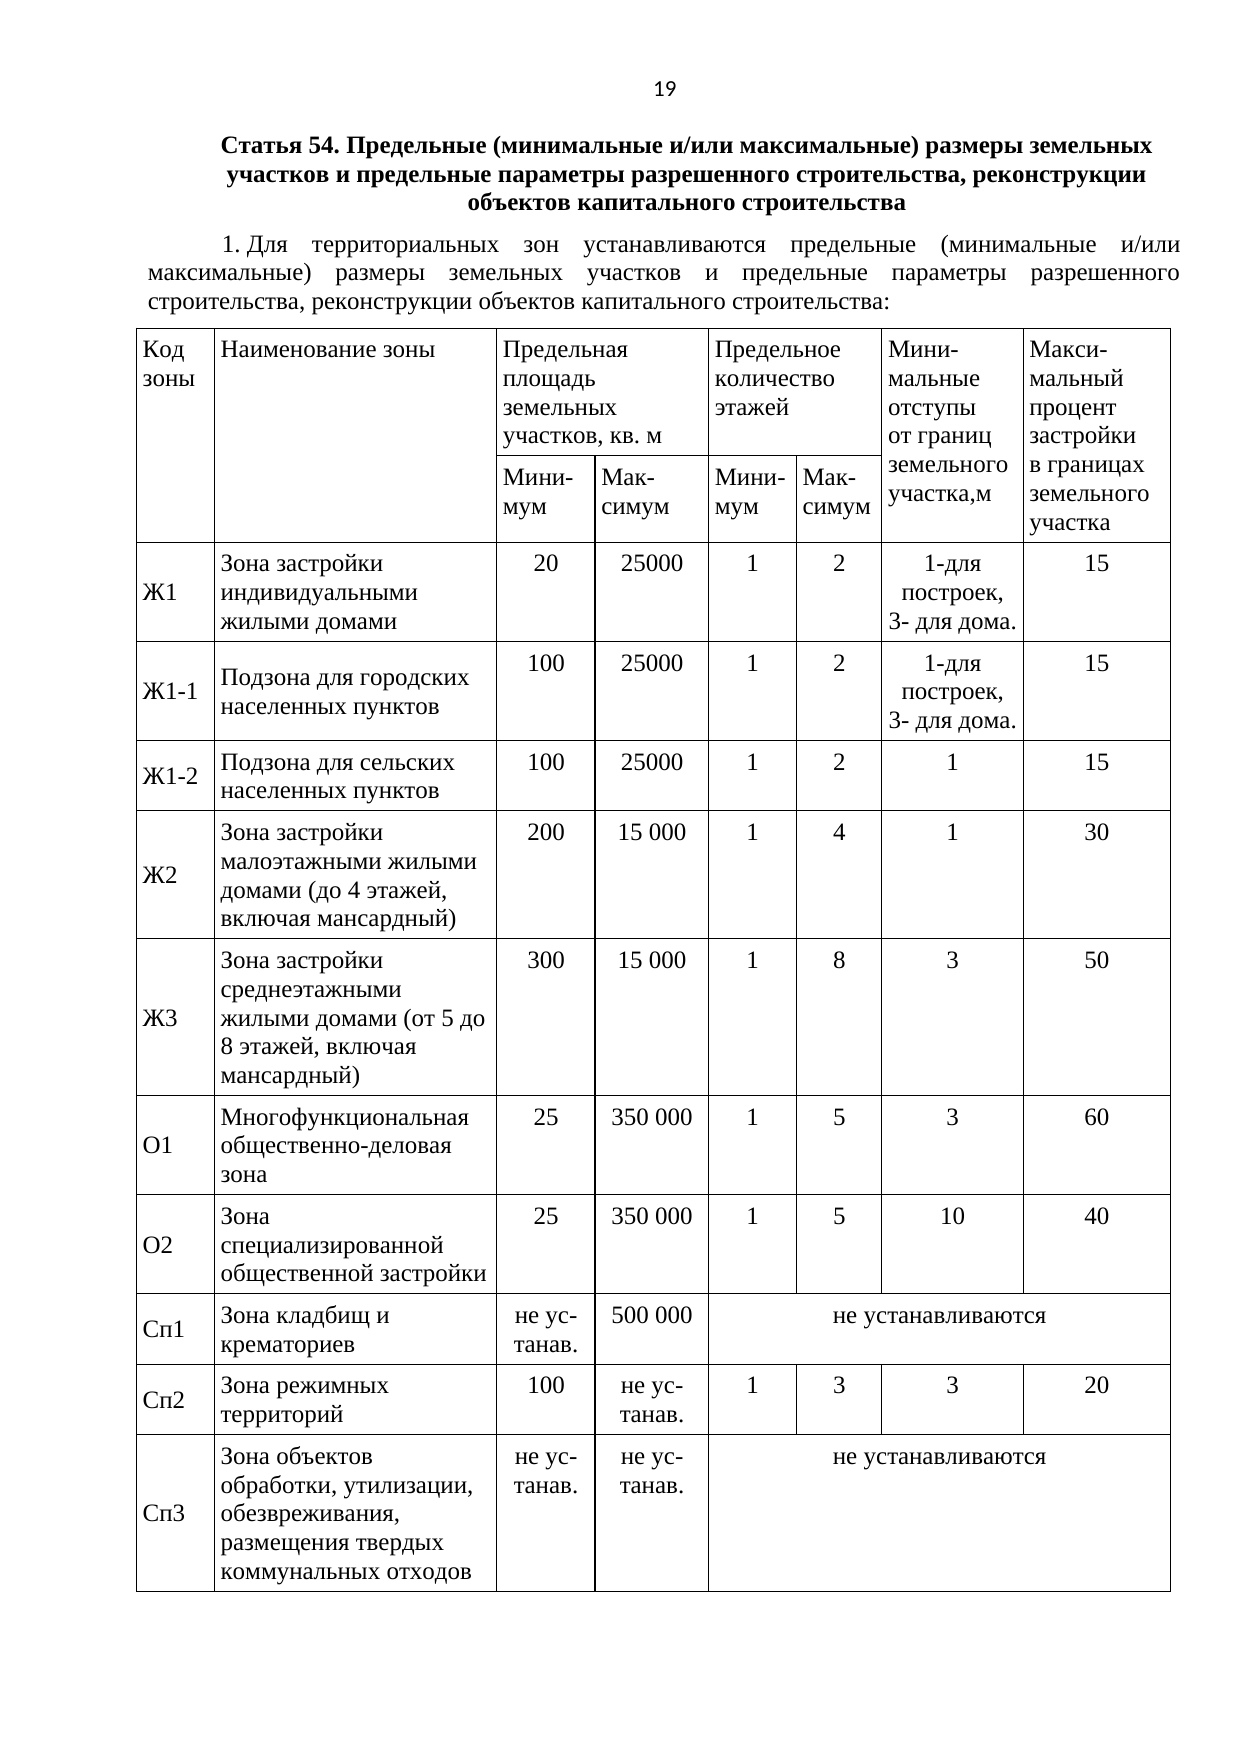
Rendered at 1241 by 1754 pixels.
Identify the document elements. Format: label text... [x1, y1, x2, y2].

table_cell Сп1 [137, 1294, 214, 1364]
table_cell 20 [1024, 1365, 1170, 1434]
table_cell 15 000 [596, 939, 708, 1095]
table_cell не устанав. [497, 1294, 594, 1364]
table_cell 8 [797, 939, 881, 1095]
table_cell 100 [497, 1365, 594, 1434]
table_cell не устанавливаются [709, 1435, 1170, 1591]
table_cell 1 [882, 811, 1023, 938]
table_cell 3 [882, 939, 1023, 1095]
table_cell 15 [1024, 741, 1170, 810]
table_cell Максимум [596, 456, 708, 542]
table_cell 1 [709, 811, 796, 938]
table_cell Зона режимных территорий [215, 1365, 496, 1434]
table_header Наименование зоны [215, 329, 496, 542]
table_cell Максимум [797, 456, 881, 542]
table_cell Подзона для городских населенных пунктов [215, 642, 496, 740]
table_header Код зоны [137, 329, 214, 542]
table_cell 15 [1024, 642, 1170, 740]
table_cell Зона объектов обработки, утилизации, обезвреживания, размещения твердых коммунальных отходов [215, 1435, 496, 1591]
table_cell 40 [1024, 1195, 1170, 1293]
table_cell 100 [497, 741, 594, 810]
table_cell 25 [497, 1096, 594, 1194]
table_cell Ж1-2 [137, 741, 214, 810]
table_cell Подзона для сельских населенных пунктов [215, 741, 496, 810]
table_cell 4 [797, 811, 881, 938]
table_cell Ж3 [137, 939, 214, 1095]
table_cell 1 [709, 741, 796, 810]
table_cell 10 [882, 1195, 1023, 1293]
table_cell 1 [709, 939, 796, 1095]
table_cell 2 [797, 741, 881, 810]
table_cell 1-для построек, 3- для дома. [882, 543, 1023, 641]
table_cell 1-для построек, 3- для дома. [882, 642, 1023, 740]
table_cell не устанавливаются [709, 1294, 1170, 1364]
table_cell Ж2 [137, 811, 214, 938]
table_cell Минимум [709, 456, 796, 542]
table_cell 15 [1024, 543, 1170, 641]
table_cell 25000 [596, 741, 708, 810]
table_cell Зона специализированной общественной застройки [215, 1195, 496, 1293]
table_cell 350 000 [596, 1195, 708, 1293]
table_cell Ж1-1 [137, 642, 214, 740]
table_cell 25000 [596, 642, 708, 740]
list Предельные (минимальные и/или максимальные) размеры земельных участков и предельные параметры разрешенного строительства, реконструкции объектов капитального строительства [192, 130, 1181, 216]
table_cell 3 [882, 1365, 1023, 1434]
table_cell Зона застройки индивидуальными жилыми домами [215, 543, 496, 641]
table_cell 60 [1024, 1096, 1170, 1194]
table_cell 5 [797, 1096, 881, 1194]
table_cell не устанав. [497, 1435, 594, 1591]
table_cell 2 [797, 543, 881, 641]
list Для территориальных зон устанавливаются предельные (минимальные и/или максимальные) размеры земельных участков и предельные параметры разрешенного строительства, реконструкции объектов капитального строительства: [148, 229, 1181, 315]
table_cell О2 [137, 1195, 214, 1293]
table_cell 20 [497, 543, 594, 641]
table_header Минимальные отступы от границ земельного участка,м [882, 329, 1023, 542]
table_cell Минимум [497, 456, 594, 542]
table_cell не устанав. [596, 1365, 708, 1434]
table_cell 350 000 [596, 1096, 708, 1194]
table_cell 500 000 [596, 1294, 708, 1364]
table_cell 2 [797, 642, 881, 740]
table_cell 25 [497, 1195, 594, 1293]
table_cell 3 [882, 1096, 1023, 1194]
table_cell 1 [709, 543, 796, 641]
table_cell Зона застройки малоэтажными жилыми домами (до 4 этажей, включая мансардный) [215, 811, 496, 938]
table_cell 5 [797, 1195, 881, 1293]
table_header Предельная площадь земельных участков, кв. м [497, 329, 708, 455]
table_cell 1 [709, 642, 796, 740]
table_cell 15 000 [596, 811, 708, 938]
table_cell 200 [497, 811, 594, 938]
table_cell 300 [497, 939, 594, 1095]
table_cell 1 [709, 1365, 796, 1434]
table_cell Зона кладбищ и крематориев [215, 1294, 496, 1364]
table_cell 1 [709, 1195, 796, 1293]
table_cell 30 [1024, 811, 1170, 938]
table_cell 1 [882, 741, 1023, 810]
table_cell Многофункциональная общественно-деловая зона [215, 1096, 496, 1194]
table_cell О1 [137, 1096, 214, 1194]
table_cell 1 [709, 1096, 796, 1194]
table_cell Сп3 [137, 1435, 214, 1591]
table_cell не устанав. [596, 1435, 708, 1591]
table_cell 100 [497, 642, 594, 740]
table_header Предельное количество этажей [709, 329, 881, 455]
table_cell 50 [1024, 939, 1170, 1095]
table_cell 25000 [596, 543, 708, 641]
table_cell Сп2 [137, 1365, 214, 1434]
table_header Максимальный процент застройки в границах земельного участка [1024, 329, 1170, 542]
table_cell 3 [797, 1365, 881, 1434]
table_cell Ж1 [137, 543, 214, 641]
table_cell Зона застройки среднеэтажными жилыми домами (от 5 до 8 этажей, включая мансардный) [215, 939, 496, 1095]
